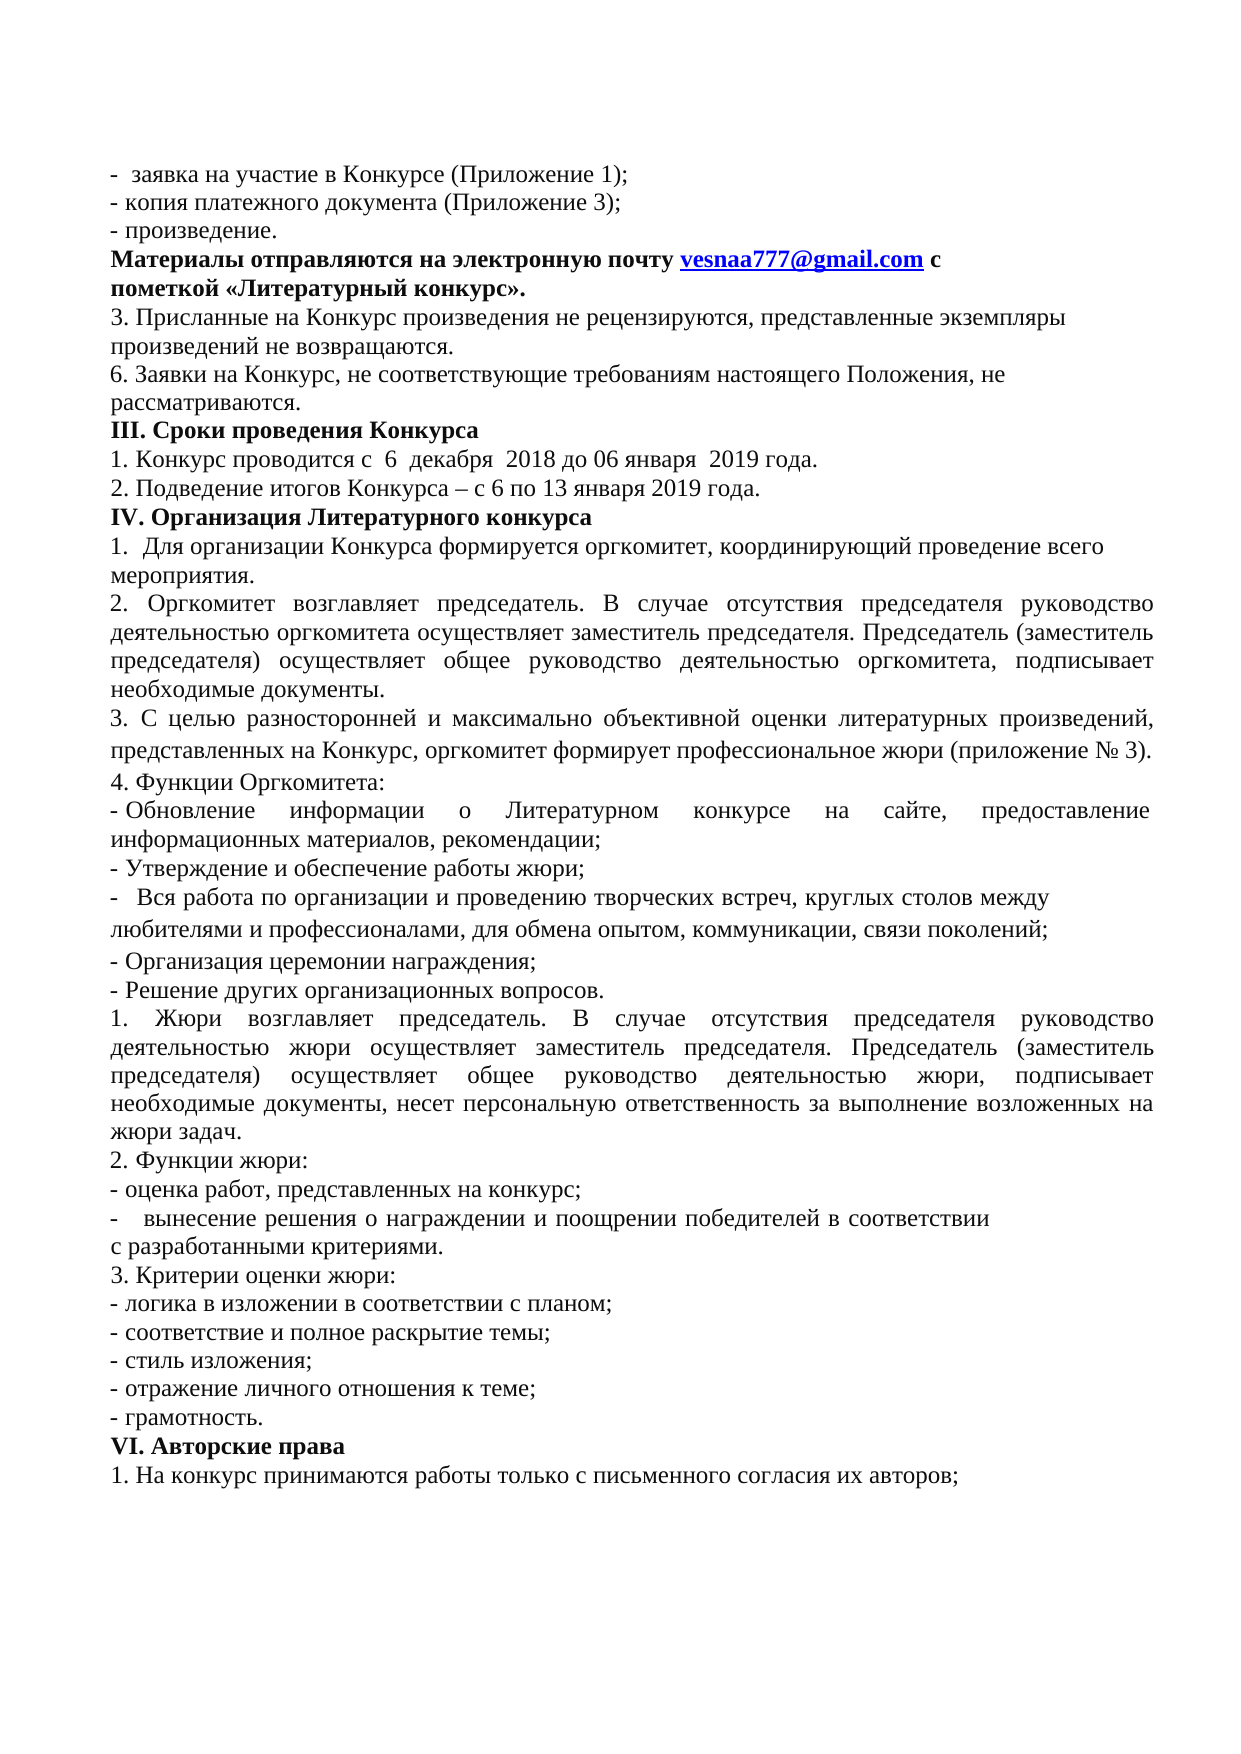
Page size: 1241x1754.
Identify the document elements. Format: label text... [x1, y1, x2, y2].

list грамотность. [109, 1402, 1155, 1431]
list оценка работ, представленных на конкурс; [109, 1174, 1155, 1203]
text 2. Подведение итогов Конкурса – с 6 по 13 января 2019 года. [110, 473, 1155, 502]
list Жюри возглавляет председатель. В случае отсутствия председателя руководство деятельностью жюри осуществляет заместитель председателя. Председатель (заместитель председателя) осуществляет общее руководство деятельностью жюри, подписывает необходимые документы, несет персональную ответственность за выполнение возложенных на жюри задач. [109, 1004, 1155, 1145]
list Критерии оценки жюри: [110, 1260, 1155, 1289]
list соответствие и полное раскрытие темы; [109, 1317, 1155, 1346]
text Материалы отправляются на электронную почту vesnaa777@gmail.com с пометкой «Литературный конкурс». [110, 244, 988, 302]
list Для организации Конкурса формируется оргкомитет, координирующий проведение всего мероприятия. [109, 531, 1105, 588]
text IV. Организация Литературного конкурса [110, 502, 1155, 531]
list Утверждение и обеспечение работы жюри; [109, 853, 1155, 882]
list логика в изложении в соответствии с планом; [109, 1289, 1155, 1317]
text 4. Функции Оргкомитета: [110, 767, 1155, 796]
list Оргкомитет возглавляет председатель. В случае отсутствия председателя руководство деятельностью оргкомитета осуществляет заместитель председателя. Председатель (заместитель председателя) осуществляет общее руководство деятельностью оргкомитета, подписывает необходимые документы. [109, 588, 1155, 703]
list стиль изложения; [109, 1346, 1155, 1374]
list произведение. [109, 216, 1155, 244]
text VI. Авторские права [110, 1431, 1155, 1460]
list С целью разносторонней и максимально объективной оценки литературных произведений, представленных на Конкурс, оргкомитет формирует профессиональное жюри (приложение № 3). [109, 703, 1155, 763]
text 3. Присланные на Конкурс произведения не рецензируются, представленные экземпляры произведений не возвращаются. [110, 302, 1067, 360]
list Сроки проведения Конкурса [110, 416, 1155, 445]
list заявка на участие в Конкурсе (Приложение 1); [109, 159, 1155, 188]
list копия платежного документа (Приложение 3); [109, 188, 1155, 216]
list отражение личного отношения к теме; [109, 1374, 1155, 1402]
text 6. Заявки на Конкурс, не соответствующие требованиям настоящего Положения, не рассматриваются. [109, 360, 1023, 416]
list Решение других организационных вопросов. [109, 975, 1155, 1004]
text 1. На конкурс принимаются работы только с письменного согласия их авторов; [110, 1460, 1155, 1489]
list Обновление информации о Литературном конкурсе на сайте, предоставление информационных материалов, рекомендации; [109, 796, 1151, 853]
list Вся работа по организации и проведению творческих встреч, круглых столов между любителями и профессионалами, для обмена опытом, коммуникации, связи поколений; [109, 882, 1051, 943]
list вынесение решения о награждении и поощрении победителей в соответствии с разработанными критериями. [109, 1203, 990, 1260]
list Функции жюри: [109, 1146, 1155, 1174]
list Организация церемонии награждения; [109, 947, 1155, 975]
list Конкурс проводится с 6 декабря 2018 до 06 января 2019 года. [109, 445, 1155, 473]
